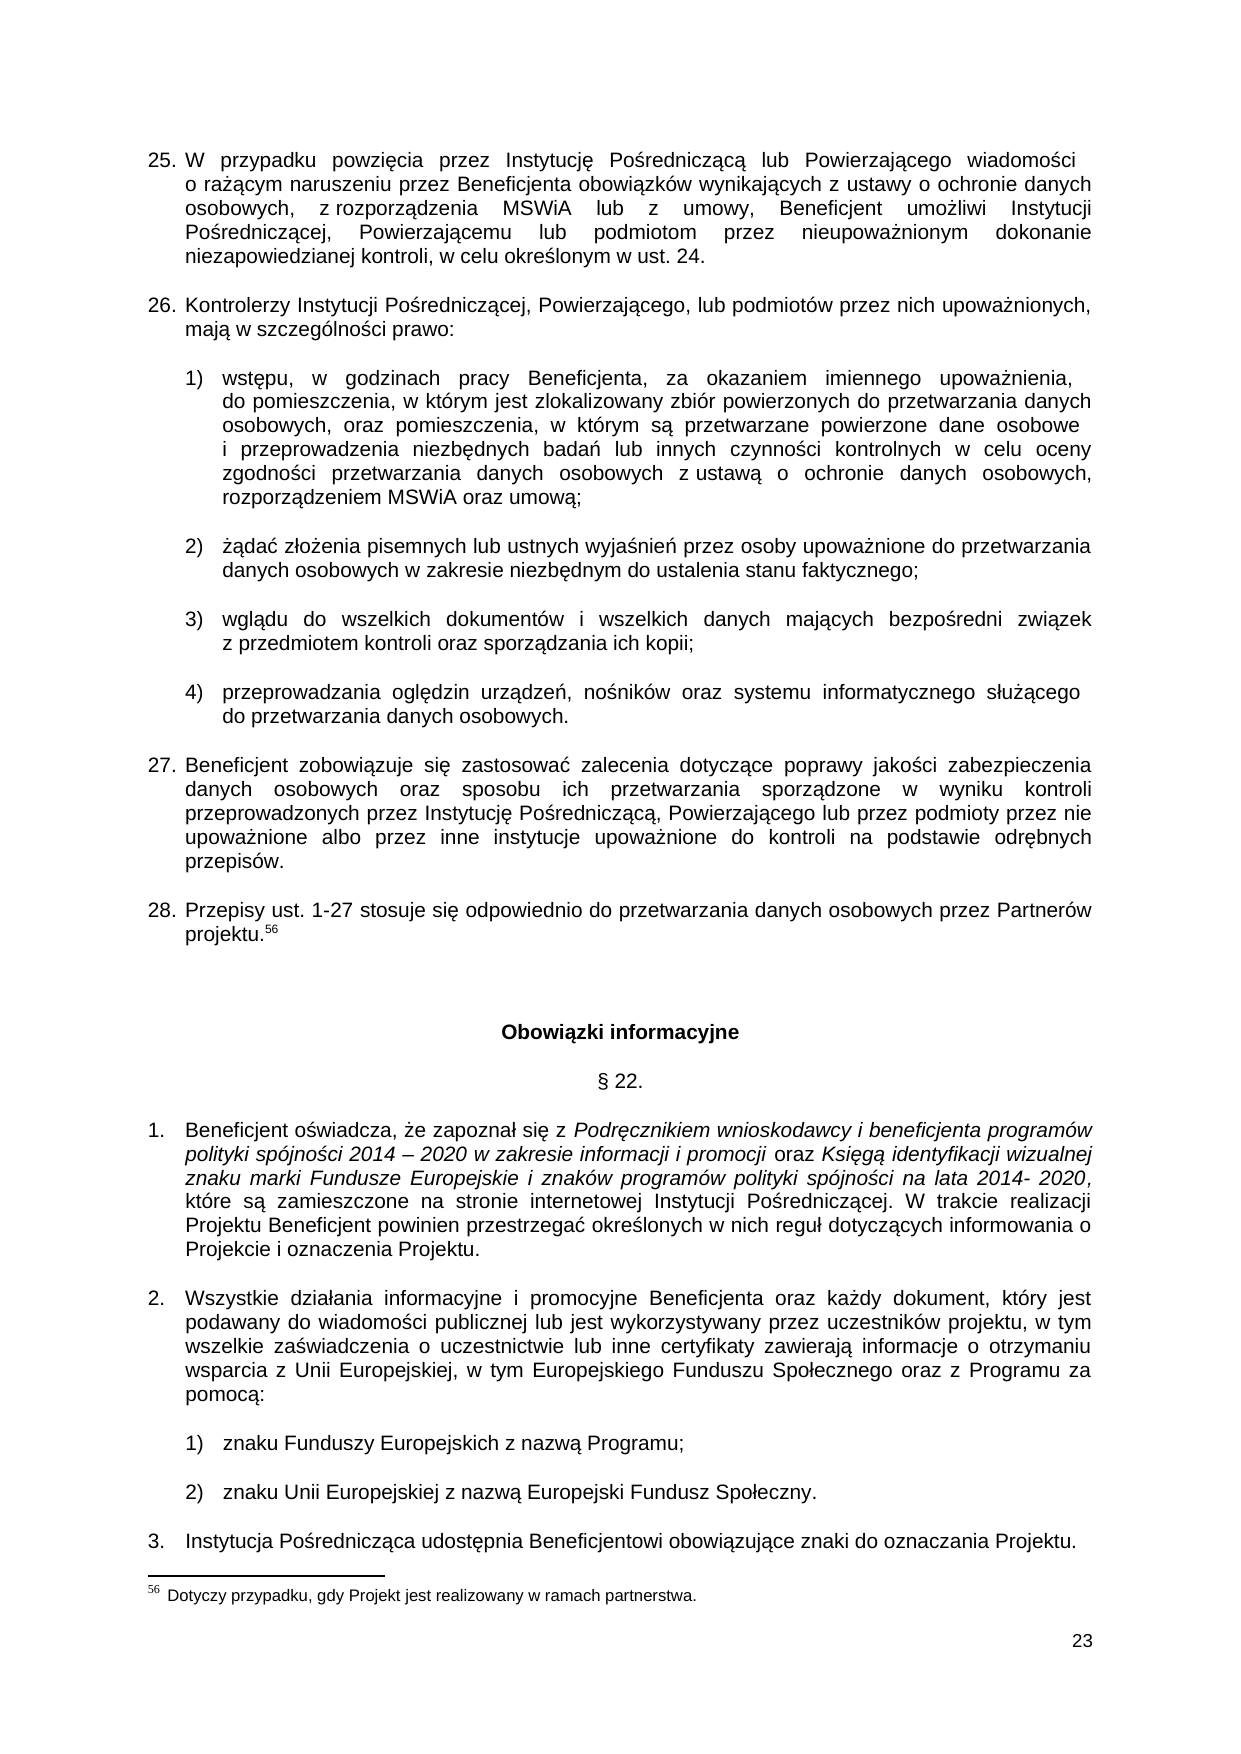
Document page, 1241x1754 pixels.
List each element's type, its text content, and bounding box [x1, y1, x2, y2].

list przeprowadzania oględzin urządzeń, nośników oraz systemu informatycznego służącego do przetwarzania danych osobowych. [185, 680, 1092, 728]
text Obowiązki informacyjne [148, 1019, 1092, 1043]
list znaku Funduszy Europejskich z nazwą Programu; [185, 1431, 1092, 1455]
list wstępu, w godzinach pracy Beneficjenta, za okazaniem imiennego upoważnienia, do pomieszczenia, w którym jest zlokalizowany zbiór powierzonych do przetwarzania danych osobowych, oraz pomieszczenia, w którym są przetwarzane powierzone dane osobowe i przeprowadzenia niezbędnych badań lub innych czynności kontrolnych w celu oceny zgodności przetwarzania danych osobowych z ustawą o ochronie danych osobowych, rozporządzeniem MSWiA oraz umową; [185, 365, 1092, 509]
list Beneficjent zobowiązuje się zastosować zalecenia dotyczące poprawy jakości zabezpieczenia danych osobowych oraz sposobu ich przetwarzania sporządzone w wyniku kontroli przeprowadzonych przez Instytucję Pośredniczącą, Powierzającego lub przez podmioty przez nie upoważnione albo przez inne instytucje upoważnione do kontroli na podstawie odrębnych przepisów. [148, 753, 1092, 873]
list Beneficjent oświadcza, że zapoznał się z Podręcznikiem wnioskodawcy i beneficjenta programów polityki spójności 2014 – 2020 w zakresie informacji i promocji oraz Księgą identyfikacji wizualnej znaku marki Fundusze Europejskie i znaków programów polityki spójności na lata 2014- 2020, które są zamieszczone na stronie internetowej Instytucji Pośredniczącej. W trakcie realizacji Projektu Beneficjent powinien przestrzegać określonych w nich reguł dotyczących informowania o Projekcie i oznaczenia Projektu. [148, 1117, 1092, 1261]
list Wszystkie działania informacyjne i promocyjne Beneficjenta oraz każdy dokument, który jest podawany do wiadomości publicznej lub jest wykorzystywany przez uczestników projektu, w tym wszelkie zaświadczenia o uczestnictwie lub inne certyfikaty zawierają informacje o otrzymaniu wsparcia z Unii Europejskiej, w tym Europejskiego Funduszu Społecznego oraz z Programu za pomocą: [148, 1286, 1092, 1406]
list Instytucja Pośrednicząca udostępnia Beneficjentowi obowiązujące znaki do oznaczania Projektu. [148, 1529, 1092, 1553]
list Kontrolerzy Instytucji Pośredniczącej, Powierzającego, lub podmiotów przez nich upoważnionych, mają w szczególności prawo: [148, 292, 1092, 340]
list znaku Unii Europejskiej z nazwą Europejski Fundusz Społeczny. [185, 1480, 1092, 1504]
list W przypadku powzięcia przez Instytucję Pośredniczącą lub Powierzającego wiadomości o rażącym naruszeniu przez Beneficjenta obowiązków wynikających z ustawy o ochronie danych osobowych, z rozporządzenia MSWiA lub z umowy, Beneficjent umożliwi Instytucji Pośredniczącej, Powierzającemu lub podmiotom przez nieupoważnionym dokonanie niezapowiedzianej kontroli, w celu określonym w ust. 24. [148, 148, 1092, 267]
list Przepisy ust. 1-27 stosuje się odpowiednio do przetwarzania danych osobowych przez Partnerów projektu. [148, 898, 1092, 946]
list żądać złożenia pisemnych lub ustnych wyjaśnień przez osoby upoważnione do przetwarzania danych osobowych w zakresie niezbędnym do ustalenia stanu faktycznego; [185, 534, 1092, 582]
text § 22. [148, 1068, 1092, 1092]
list wglądu do wszelkich dokumentów i wszelkich danych mających bezpośredni związek z przedmiotem kontroli oraz sporządzania ich kopii; [185, 607, 1092, 655]
